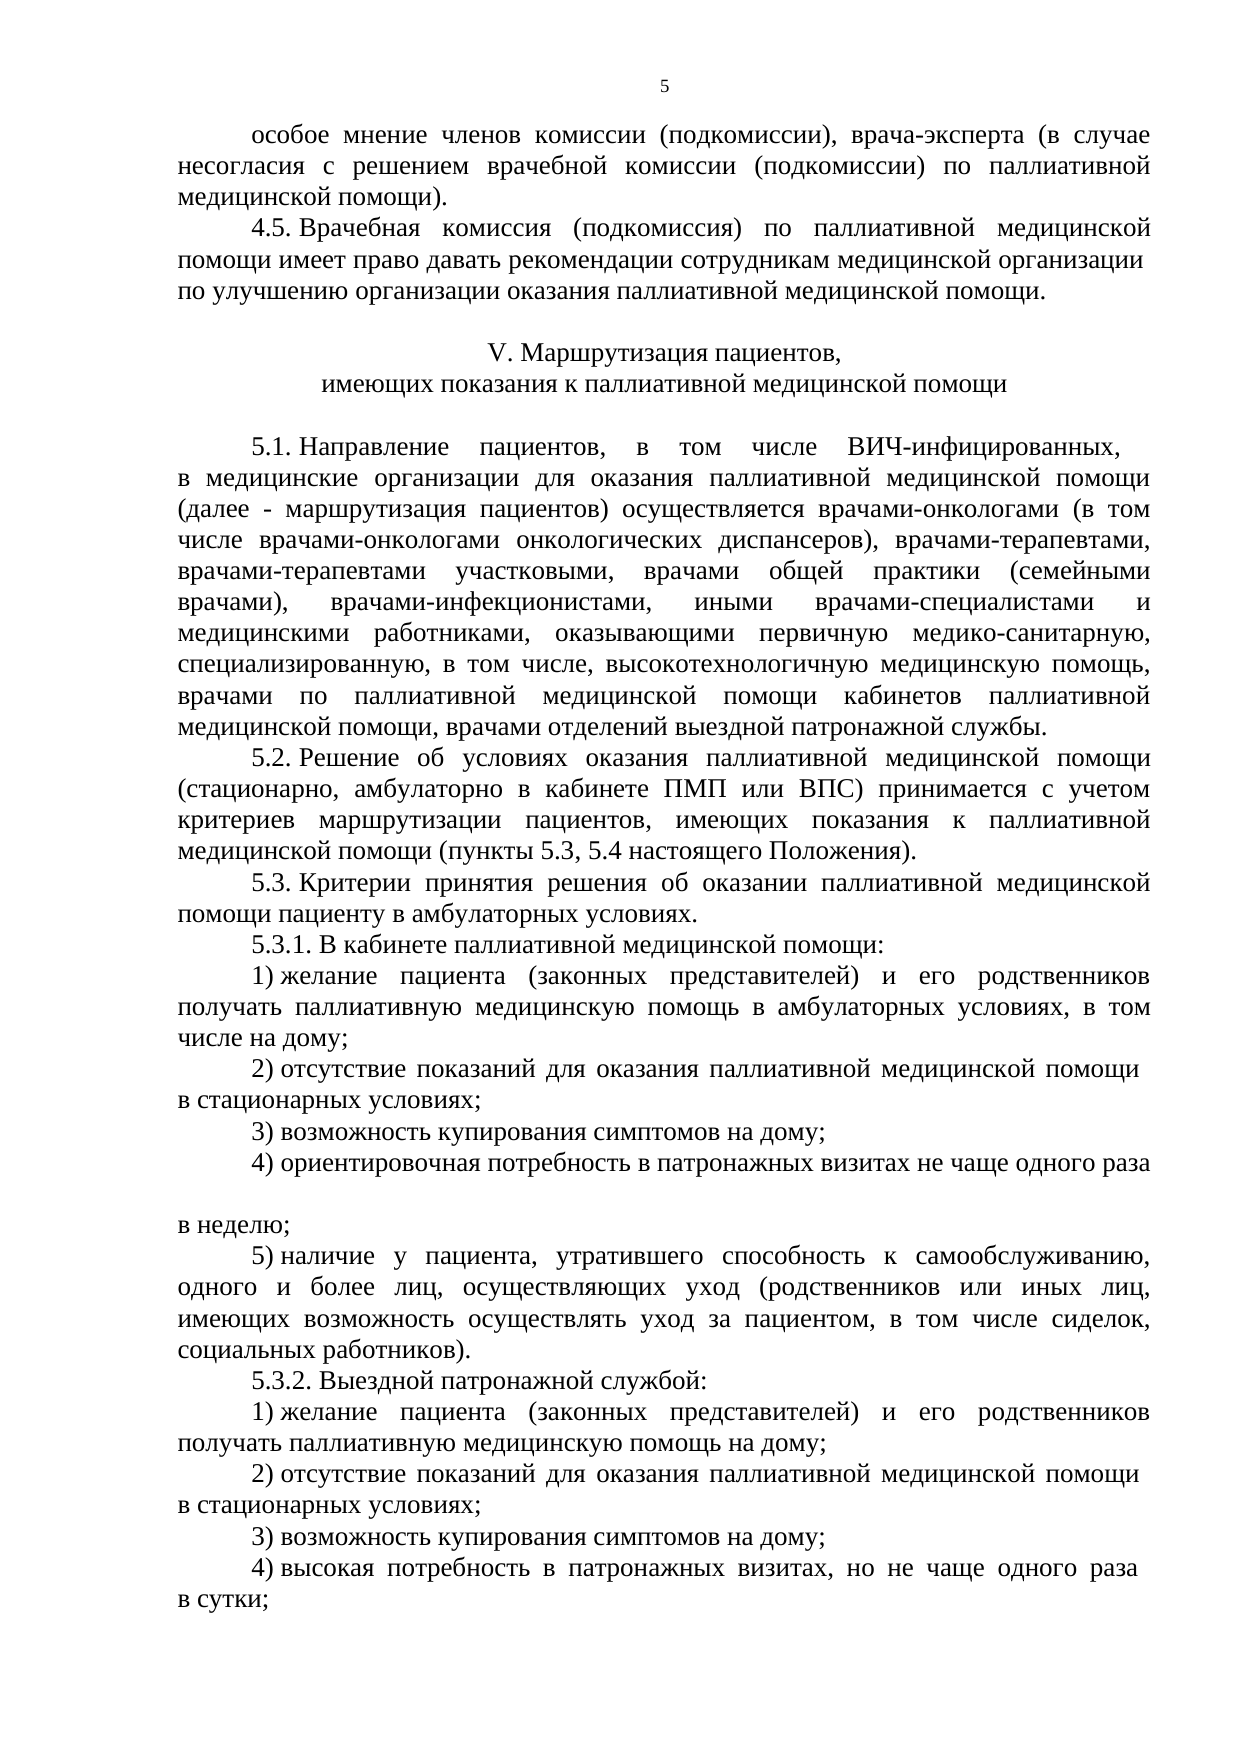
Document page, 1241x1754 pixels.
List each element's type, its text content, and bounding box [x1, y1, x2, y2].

text 4.5. Врачебная комиссия (подкомиссия) по паллиативной медицинской помощи имеет право давать рекомендации сотрудникам медицинской организации по улучшению организации оказания паллиативной медицинской помощи. [177, 212, 1152, 305]
text 4) ориентировочная потребность в патронажных визитах не чаще одного раза в неделю; [177, 1146, 1152, 1239]
text 5.3.2. Выездной патронажной службой: [177, 1364, 1152, 1395]
text 5.3.1. В кабинете паллиативной медицинской помощи: [177, 928, 1152, 959]
text 2) отсутствие показаний для оказания паллиативной медицинской помощи в стационарных условиях; [177, 1457, 1152, 1520]
text 3) возможность купирования симптомов на дому; [177, 1115, 1152, 1146]
text 5.1. Направление пациентов, в том числе ВИЧ-инфицированных, в медицинские организации для оказания паллиативной медицинской помощи (далее - маршрутизация пациентов) осуществляется врачами-онкологами (в том числе врачами-онкологами онкологических диспансеров), врачами-терапевтами, врачами-терапевтами участковыми, врачами общей практики (семейными врачами), врачами-инфекционистами, иными врачами-специалистами и медицинскими работниками, оказывающими первичную медико-санитарную, специализированную, в том числе, высокотехнологичную медицинскую помощь, врачами по паллиативной медицинской помощи кабинетов паллиативной медицинской помощи, врачами отделений выездной патронажной службы. [177, 429, 1152, 741]
text особое мнение членов комиссии (подкомиссии), врача-эксперта (в случае несогласия с решением врачебной комиссии (подкомиссии) по паллиативной медицинской помощи). [177, 118, 1152, 212]
text 4) высокая потребность в патронажных визитах, но не чаще одного раза в сутки; [177, 1551, 1152, 1613]
text 1) желание пациента (законных представителей) и его родственников получать паллиативную медицинскую помощь на дому; [177, 1395, 1152, 1457]
text 3) возможность купирования симптомов на дому; [177, 1520, 1152, 1551]
subtitle V. Маршрутизация пациентов, [177, 336, 1152, 367]
text 5.3. Критерии принятия решения об оказании паллиативной медицинской помощи пациенту в амбулаторных условиях. [177, 866, 1152, 928]
text 1) желание пациента (законных представителей) и его родственников получать паллиативную медицинскую помощь в амбулаторных условиях, в том числе на дому; [177, 959, 1152, 1052]
subtitle имеющих показания к паллиативной медицинской помощи [177, 367, 1152, 398]
text 5.2. Решение об условиях оказания паллиативной медицинской помощи (стационарно, амбулаторно в кабинете ПМП или ВПС) принимается с учетом критериев маршрутизации пациентов, имеющих показания к паллиативной медицинской помощи (пункты 5.3, 5.4 настоящего Положения). [177, 741, 1152, 866]
text 5) наличие у пациента, утратившего способность к самообслуживанию, одного и более лиц, осуществляющих уход (родственников или иных лиц, имеющих возможность осуществлять уход за пациентом, в том числе сиделок, социальных работников). [177, 1239, 1152, 1364]
text 2) отсутствие показаний для оказания паллиативной медицинской помощи в стационарных условиях; [177, 1052, 1152, 1115]
